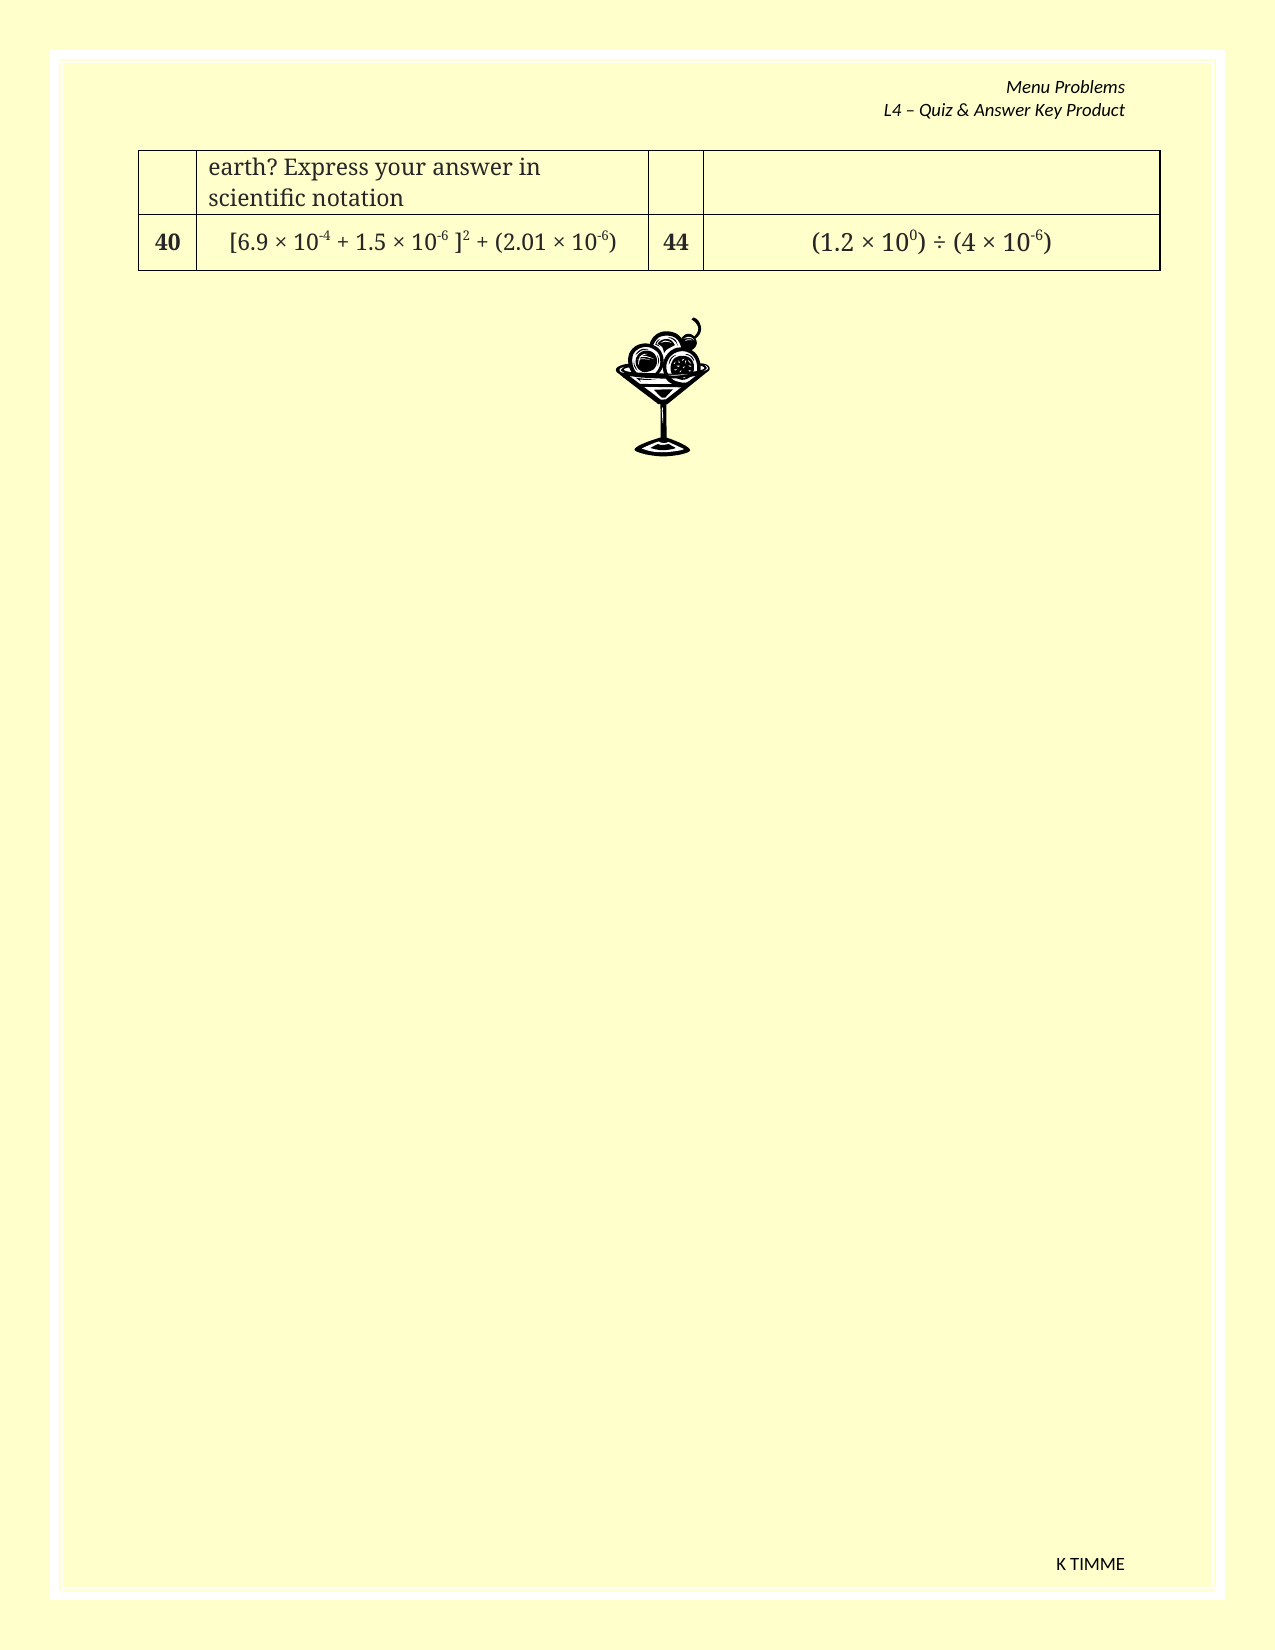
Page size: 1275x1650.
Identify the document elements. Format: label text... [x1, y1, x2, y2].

table_cell (1.2 × 100) ÷ (4 × 10-6) [704, 215, 1159, 269]
table_cell 39 [139, 151, 196, 213]
table_cell [6.9 × 10-4 + 1.5 × 10-6 ]2 + (2.01 × 10-6) [197, 215, 648, 269]
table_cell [197, 151, 648, 213]
table_cell 44 [649, 215, 703, 269]
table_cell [704, 151, 1159, 213]
table_cell 43 [649, 151, 703, 213]
table_cell 40 [139, 215, 196, 269]
